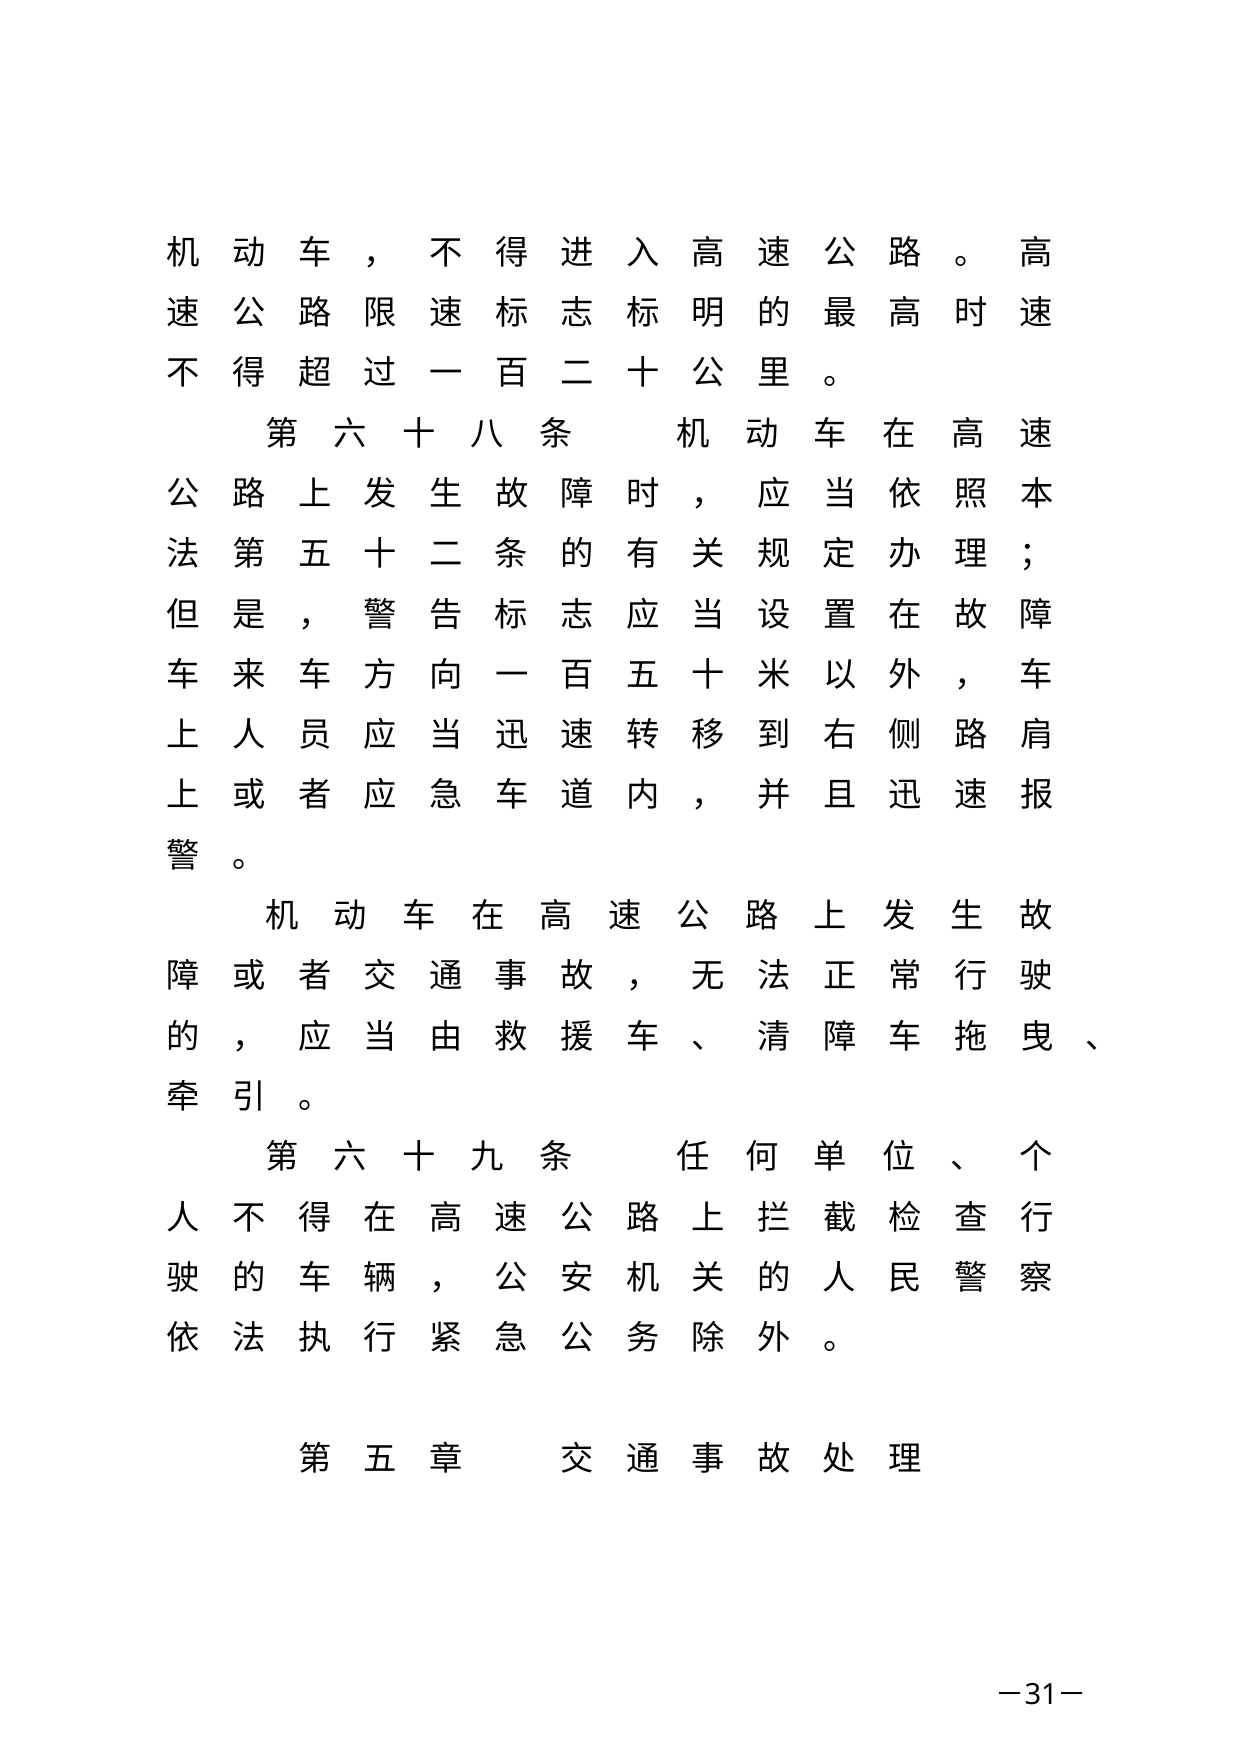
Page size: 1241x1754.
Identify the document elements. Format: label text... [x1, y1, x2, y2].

text 第六十九条 任何单位、个人不得在高速公路上拦截检查行驶的车辆，公安机关的人民警察依法执行紧急公务除外。 [167, 1124, 1085, 1365]
text 机动车在高速公路上发生故障或者交通事故，无法正常行驶的，应当由救援车、清障车拖曳、牵引。 [167, 883, 1085, 1124]
text 第六十八条 机动车在高速公路上发生故障时，应当依照本法第五十二条的有关规定办理；但是，警告标志应当设置在故障车来车方向一百五十米以外，车上人员应当迅速转移到右侧路肩上或者应急车道内，并且迅速报警。 [167, 400, 1085, 883]
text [167, 219, 1085, 400]
text 第五章 交通事故处理 [167, 1426, 1085, 1486]
